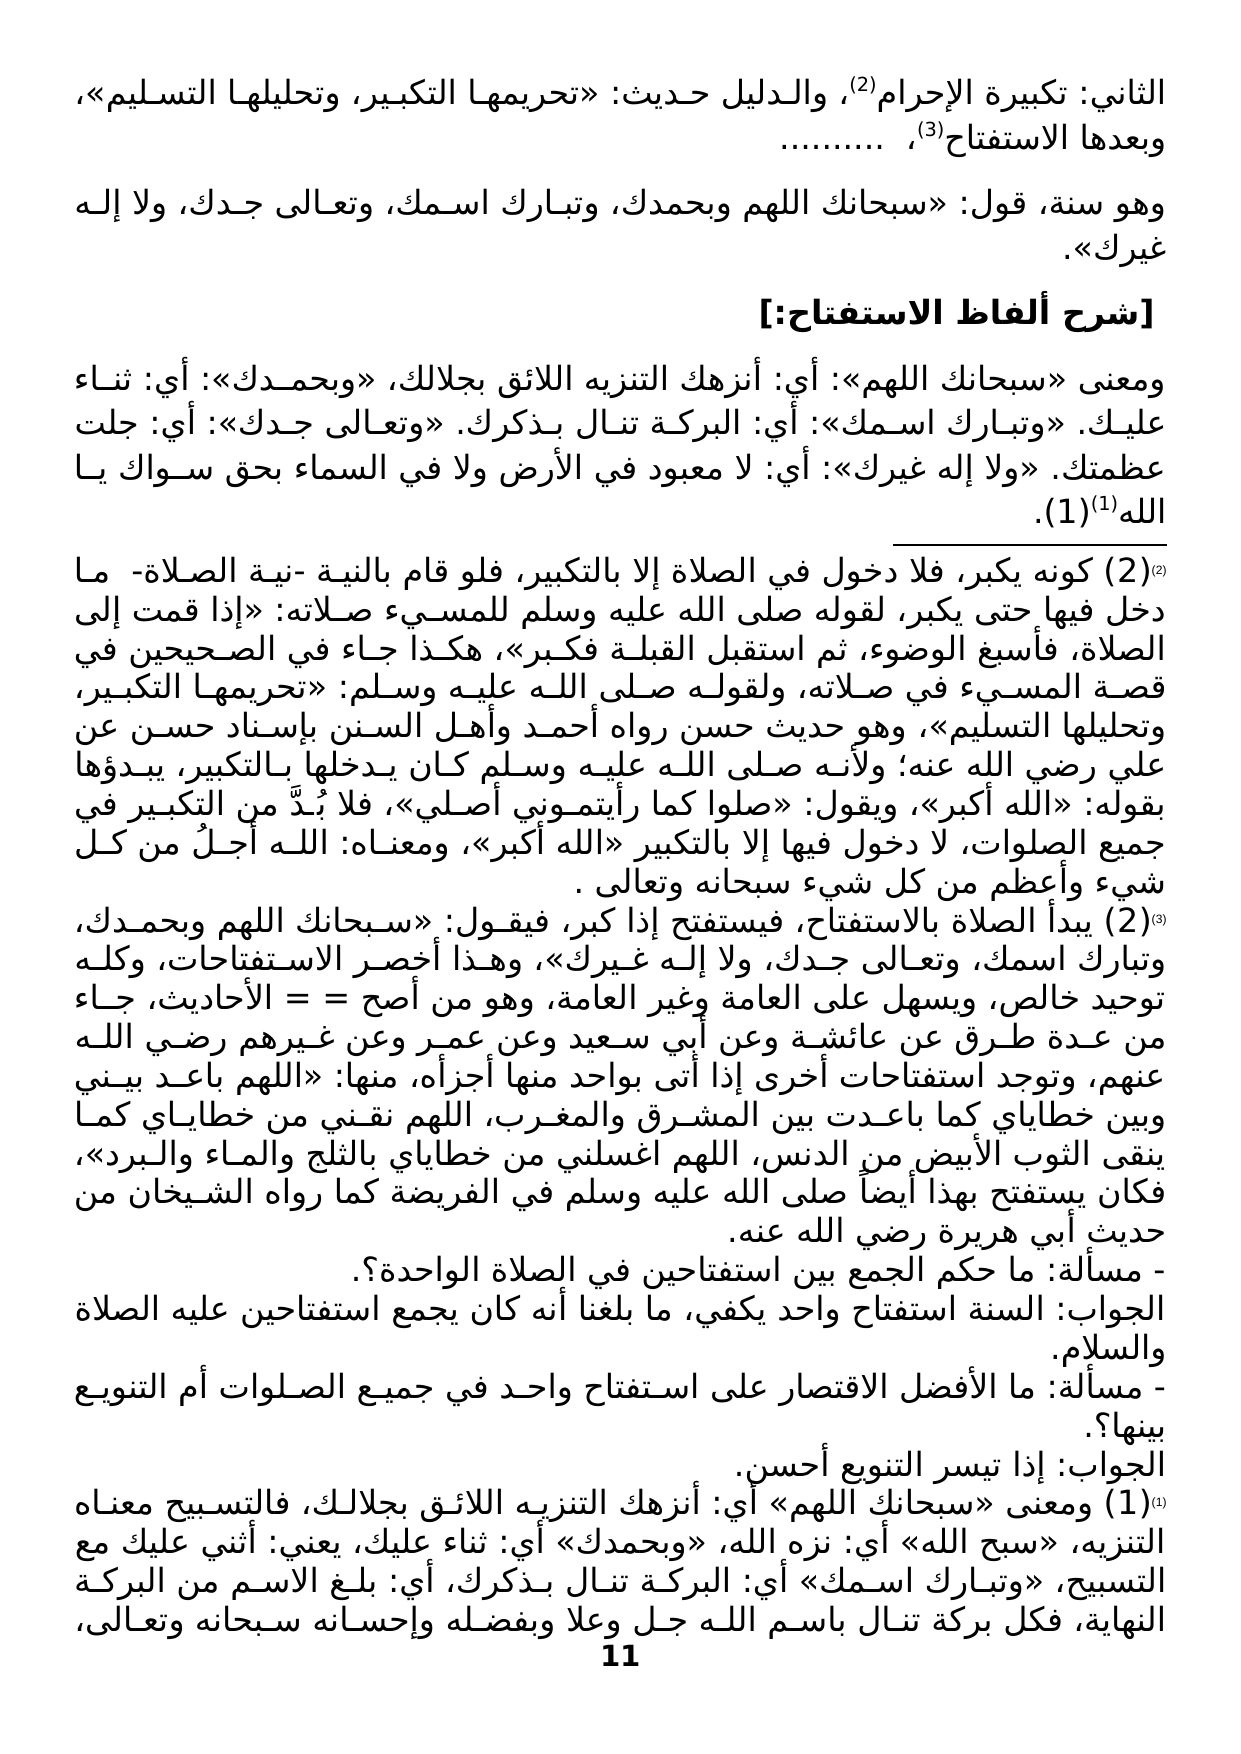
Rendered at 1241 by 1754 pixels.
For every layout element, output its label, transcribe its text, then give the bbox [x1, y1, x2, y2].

text وهو سنة، قول: «سبحانك اللهم وبحمدك، وتبارك اسمك، وتعالى جدك، ولا إله غيرك». [74, 184, 1166, 267]
text ومعنى «سبحانك اللهم»: أي: أنزهك التنزيه اللائق بجلالك، «وبحمدك»: أي: ثناء عليك. «وتبارك اسمك»: أي: البركة تنال بذكرك. «وتعالى جدك»: أي: جلت عظمتك. «ولا إله غيرك»: أي: لا معبود في الأرض ولا في السماء بحق سواك يا الله(1). [74, 359, 1166, 532]
text الثاني: تكبيرة الإحرام(2)، والدليل حديث: «تحريمها التكبير، وتحليلها التسليم»، وبعدها الاستفتاح(3)، .......... [74, 74, 1166, 157]
text [شرح ألفاظ الاستفتاح:] [74, 294, 1166, 333]
